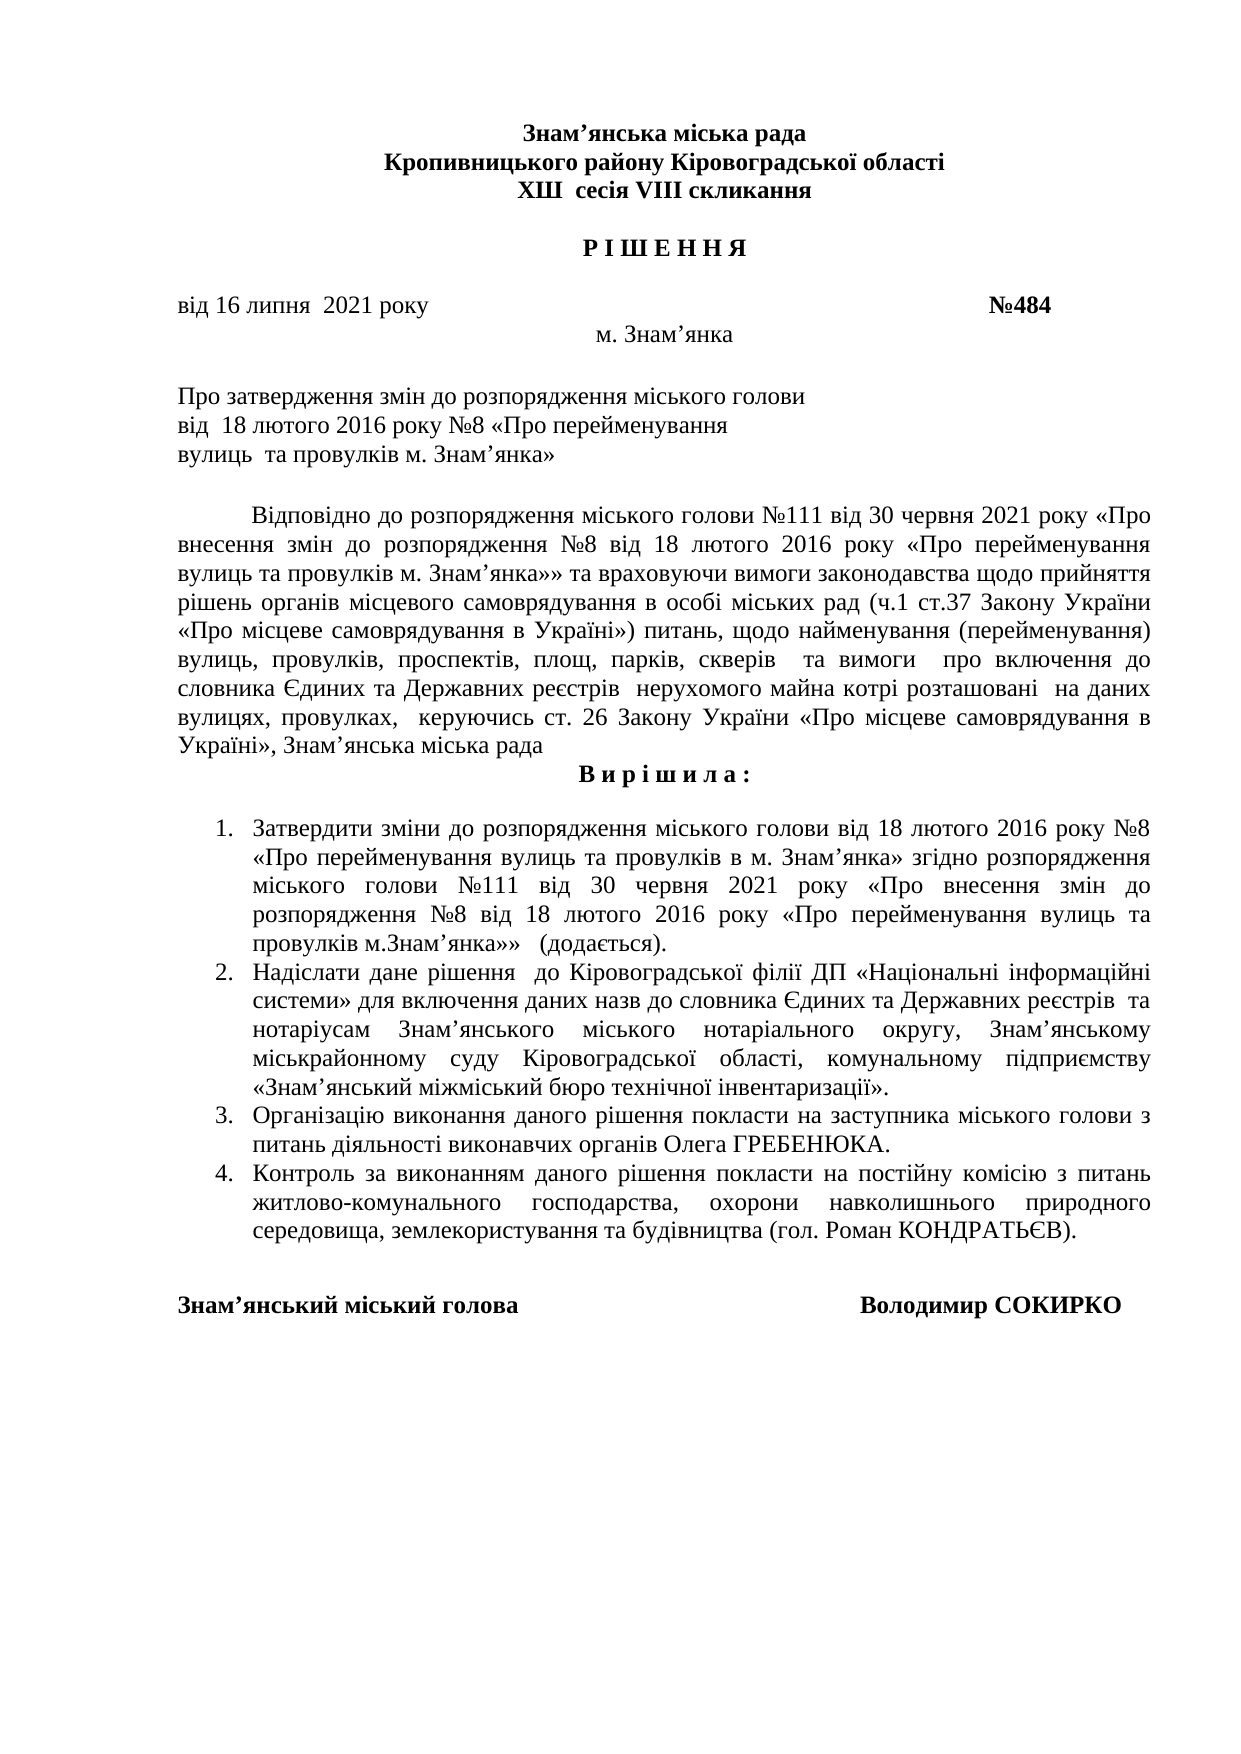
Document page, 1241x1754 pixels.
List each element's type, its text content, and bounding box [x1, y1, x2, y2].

text XШ сесія VIIІ скликання [177, 176, 1152, 204]
text м. Знам’янка [177, 319, 1152, 348]
list Надіслати дане рішення до Кіровоградської філії ДП «Національні інформаційні системи» для включення даних назв до словника Єдиних та Державних реєстрів та нотаріусам Знам’янського міського нотаріального округу, Знам’янському міськрайонному суду Кіровоградської області, комунальному підприємству «Знам’янський міжміський бюро технічної інвентаризації». [215, 957, 1152, 1101]
text Про затвердження змін до розпорядження міського голови [177, 381, 1152, 410]
list Затвердити зміни до розпорядження міського голови від 18 лютого 2016 року №8 «Про перейменування вулиць та провулків в м. Знам’янка» згідно розпорядження міського голови №111 від 30 червня 2021 року «Про внесення змін до розпорядження №8 від 18 лютого 2016 року «Про перейменування вулиць та провулків м.Знам’янка»» (додається). [215, 813, 1152, 957]
list Організацію виконання даного рішення покласти на заступника міського голови з питань діяльності виконавчих органів Олега ГРЕБЕНЮКА. [215, 1101, 1152, 1158]
list Контроль за виконанням даного рішення покласти на постійну комісію з питань житлово-комунального господарства, охорони навколишнього природного середовища, землекористування та будівництва (гол. Роман КОНДРАТЬЄВ). [215, 1158, 1152, 1244]
text вулиць та провулків м. Знам’янка» [177, 439, 1152, 467]
text Знам’янська міська рада [177, 118, 1152, 147]
text від 18 лютого 2016 року №8 «Про перейменування [177, 410, 1152, 439]
text Знам’янський міський голова Володимир СОКИРКО [177, 1290, 1152, 1318]
text від 16 липня 2021 року №484 [177, 291, 1152, 319]
text Відповідно до розпорядження міського голови №111 від 30 червня 2021 року «Про внесення змін до розпорядження №8 від 18 лютого 2016 року «Про перейменування вулиць та провулків м. Знам’янка»» та враховуючи вимоги законодавства щодо прийняття рішень органів місцевого самоврядування в особі міських рад (ч.1 ст.37 Закону України «Про місцеве самоврядування в Україні») питань, щодо найменування (перейменування) вулиць, провулків, проспектів, площ, парків, скверів та вимоги про включення до словника Єдиних та Державних реєстрів нерухомого майна котрі розташовані на даних вулицях, провулках, керуючись ст. 26 Закону України «Про місцеве самоврядування в Україні», Знам’янська міська рада [177, 500, 1152, 759]
text Кропивницького району Кіровоградської області [177, 147, 1152, 176]
text В и р і ш и л а : [177, 759, 1152, 788]
text Р І Ш Е Н Н Я [177, 233, 1152, 262]
